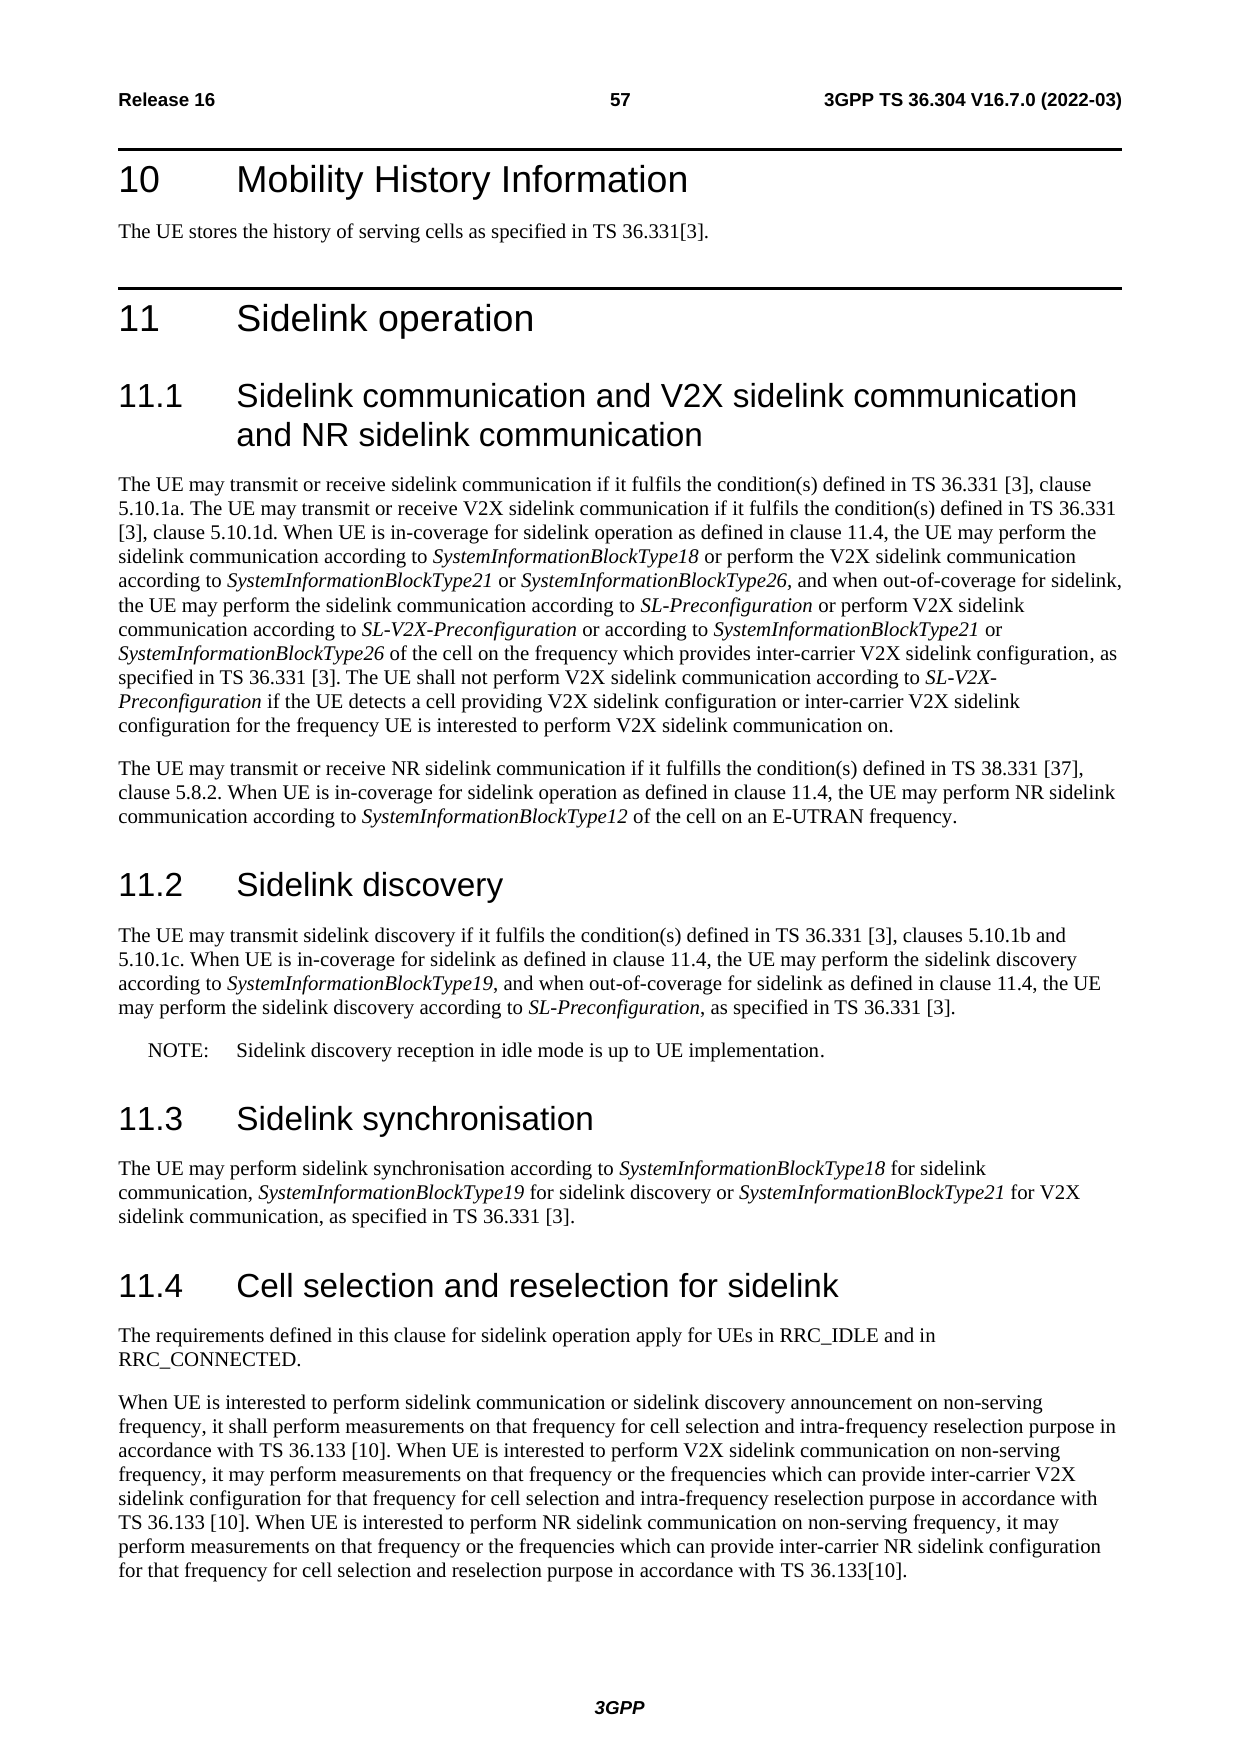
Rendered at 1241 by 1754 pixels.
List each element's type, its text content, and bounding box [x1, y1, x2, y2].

text The UE may transmit or receive sidelink communication if it fulfils the condition(s) defined in TS 36.331 [3], clause 5.10.1a. The UE may transmit or receive V2X sidelink communication if it fulfils the condition(s) defined in TS 36.331 [3], clause 5.10.1d. When UE is in-coverage for sidelink operation as defined in clause 11.4, the UE may perform the sidelink communication according to SystemInformationBlockType18 or perform the V2X sidelink communication according to SystemInformationBlockType21 or SystemInformationBlockType26, and when out-of-coverage for sidelink, the UE may perform the sidelink communication according to SL-Preconfiguration or perform V2X sidelink communication according to SL-V2X-Preconfiguration or according to SystemInformationBlockType21 or SystemInformationBlockType26 of the cell on the frequency which provides inter-carrier V2X sidelink configuration, as specified in TS 36.331 [3]. The UE shall not perform V2X sidelink communication according to SL-V2X-Preconfiguration if the UE detects a cell providing V2X sidelink configuration or inter-carrier V2X sidelink configuration for the frequency UE is interested to perform V2X sidelink communication on. [118, 472, 1122, 737]
text The requirements defined in this clause for sidelink operation apply for UEs in RRC_IDLE and in RRC_CONNECTED. [118, 1323, 1122, 1371]
subtitle 10 Mobility History Information [118, 151, 1122, 200]
text When UE is interested to perform sidelink communication or sidelink discovery announcement on non-serving frequency, it shall perform measurements on that frequency for cell selection and intra-frequency reselection purpose in accordance with TS 36.133 [10]. When UE is interested to perform V2X sidelink communication on non-serving frequency, it may perform measurements on that frequency or the frequencies which can provide inter-carrier V2X sidelink configuration for that frequency for cell selection and intra-frequency reselection purpose in accordance with TS 36.133 [10]. When UE is interested to perform NR sidelink communication on non-serving frequency, it may perform measurements on that frequency or the frequencies which can provide inter-carrier NR sidelink configuration for that frequency for cell selection and reselection purpose in accordance with TS 36.133[10]. [118, 1390, 1122, 1582]
text NOTE: Sidelink discovery reception in idle mode is up to UE implementation. [148, 1037, 1122, 1062]
subtitle 11.1 Sidelink communication and V2X sidelink communication and NR sidelink communication [118, 377, 1122, 453]
text The UE may transmit or receive NR sidelink communication if it fulfills the condition(s) defined in TS 38.331 [37], clause 5.8.2. When UE is in-coverage for sidelink operation as defined in clause 11.4, the UE may perform NR sidelink communication according to SystemInformationBlockType12 of the cell on an E-UTRAN frequency. [118, 756, 1122, 828]
subtitle 11.4 Cell selection and reselection for sidelink [118, 1266, 1122, 1304]
subtitle 11.2 Sidelink discovery [118, 865, 1122, 904]
subtitle 11 Sidelink operation [118, 290, 1122, 339]
subtitle 11.3 Sidelink synchronisation [118, 1099, 1122, 1137]
text The UE may transmit sidelink discovery if it fulfils the condition(s) defined in TS 36.331 [3], clauses 5.10.1b and 5.10.1c. When UE is in-coverage for sidelink as defined in clause 11.4, the UE may perform the sidelink discovery according to SystemInformationBlockType19, and when out-of-coverage for sidelink as defined in clause 11.4, the UE may perform the sidelink discovery according to SL-Preconfiguration, as specified in TS 36.331 [3]. [118, 922, 1122, 1019]
text The UE stores the history of serving cells as specified in TS 36.331[3]. [118, 219, 1122, 243]
text The UE may perform sidelink synchronisation according to SystemInformationBlockType18 for sidelink communication, SystemInformationBlockType19 for sidelink discovery or SystemInformationBlockType21 for V2X sidelink communication, as specified in TS 36.331 [3]. [118, 1156, 1122, 1228]
